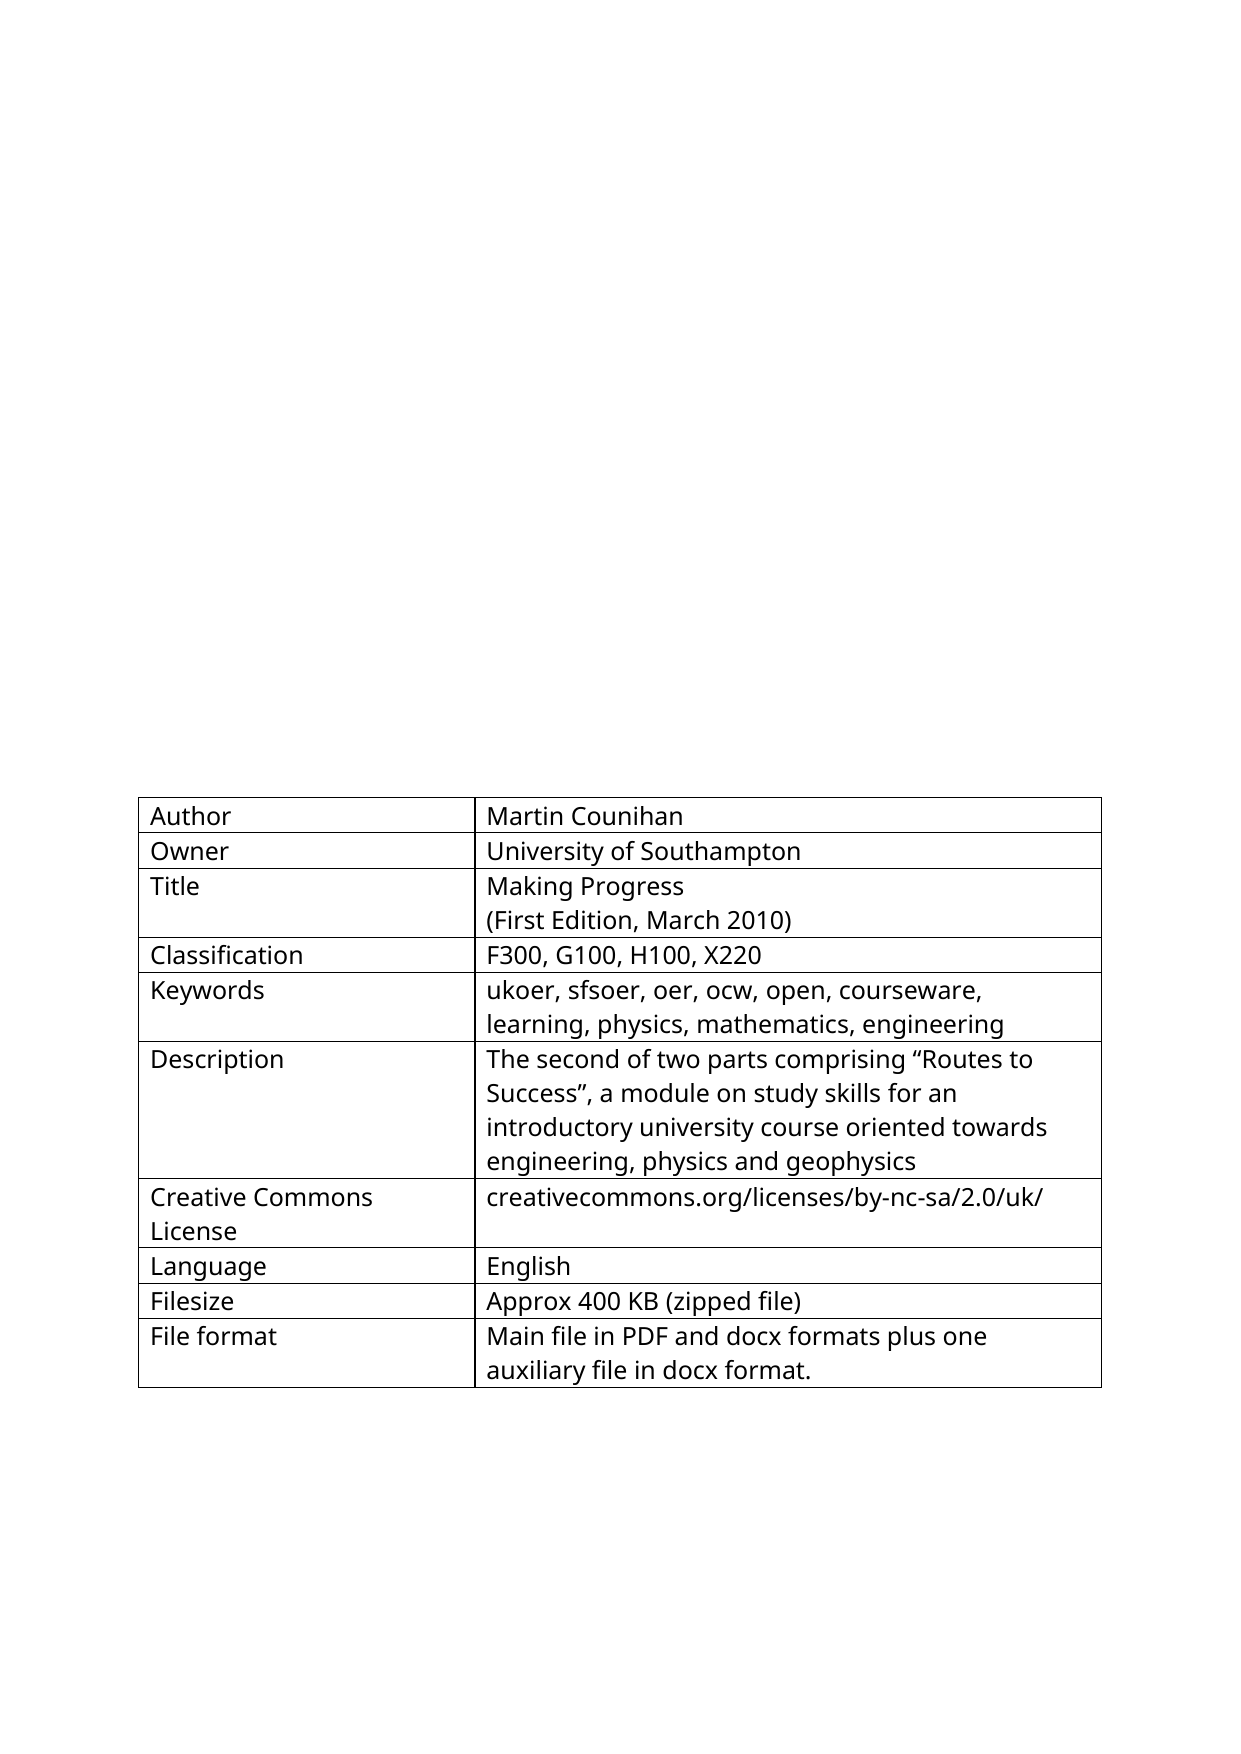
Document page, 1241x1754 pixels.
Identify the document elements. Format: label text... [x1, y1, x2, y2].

table_header Martin Counihan [476, 798, 1101, 832]
table_cell Making Progress (First Edition, March 2010) [476, 869, 1101, 937]
table_cell Description [139, 1042, 474, 1178]
table_cell Creative Commons License [139, 1179, 474, 1247]
table_cell File format [139, 1319, 474, 1387]
table_cell English [476, 1248, 1101, 1282]
table_cell Main file in PDF and docx formats plus one auxiliary file in docx format. [476, 1319, 1101, 1387]
table_cell ukoer, sfsoer, oer, ocw, open, courseware, learning, physics, mathematics, engineering [476, 973, 1101, 1041]
table_cell Classification [139, 938, 474, 972]
table_cell Owner [139, 833, 474, 867]
table_cell University of Southampton [476, 833, 1101, 867]
table_header Author [139, 798, 474, 832]
table_cell creativecommons.org/licenses/by-nc-sa/2.0/uk/ [476, 1179, 1101, 1247]
table_cell F300, G100, H100, X220 [476, 938, 1101, 972]
table_cell The second of two parts comprising “Routes to Success”, a module on study skills for an introductory university course oriented towards engineering, physics and geophysics [476, 1042, 1101, 1178]
table_cell Filesize [139, 1284, 474, 1317]
table_cell Language [139, 1248, 474, 1282]
table_cell Title [139, 869, 474, 937]
table_cell Approx 400 KB (zipped file) [476, 1284, 1101, 1317]
table_cell Keywords [139, 973, 474, 1041]
